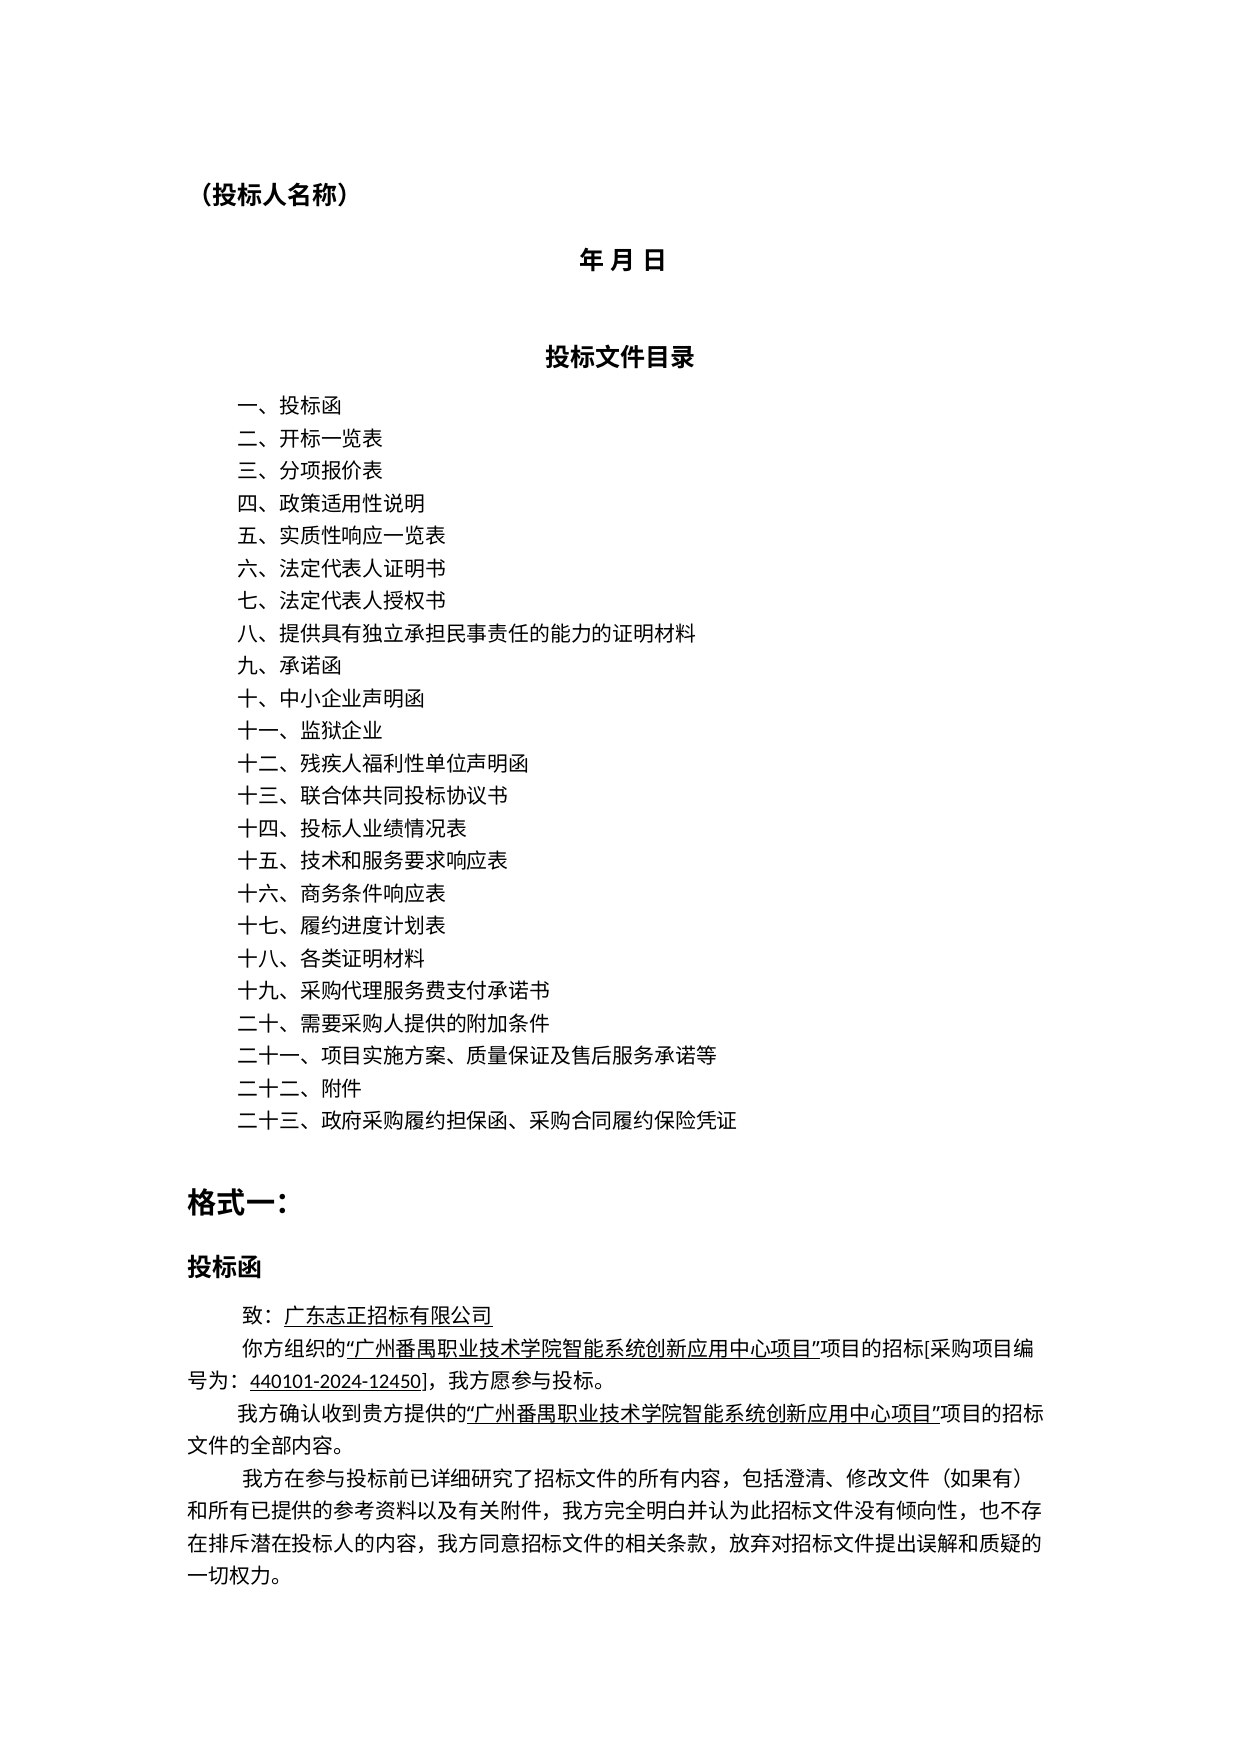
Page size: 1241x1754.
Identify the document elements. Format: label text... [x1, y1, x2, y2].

text 十六、商务条件响应表 [187, 877, 1053, 909]
text 十一、监狱企业 [187, 714, 1053, 747]
text 二十三、政府采购履约担保函、采购合同履约保险凭证 [187, 1104, 1053, 1137]
text 十九、采购代理服务费支付承诺书 [187, 974, 1053, 1007]
text 投标函 [187, 1234, 1053, 1299]
text 九、承诺函 [187, 649, 1053, 682]
text 五、实质性响应一览表 [187, 519, 1053, 552]
text 格式一： [187, 1169, 1053, 1234]
text 二十二、附件 [187, 1072, 1053, 1104]
text （投标人名称） [187, 162, 1053, 227]
text 投标文件目录 [187, 324, 1053, 389]
text 七、法定代表人授权书 [187, 584, 1053, 617]
text 二、开标一览表 [187, 422, 1053, 454]
text 八、提供具有独立承担民事责任的能力的证明材料 [187, 617, 1053, 649]
text 六、法定代表人证明书 [187, 552, 1053, 584]
text 十五、技术和服务要求响应表 [187, 844, 1053, 877]
text 十四、投标人业绩情况表 [187, 812, 1053, 844]
text 二十、需要采购人提供的附加条件 [187, 1007, 1053, 1039]
text 我方在参与投标前已详细研究了招标文件的所有内容，包括澄清、修改文件（如果有）和所有已提供的参考资料以及有关附件，我方完全明白并认为此招标文件没有倾向性，也不存在排斥潜在投标人的内容，我方同意招标文件的相关条款，放弃对招标文件提出误解和质疑的一切权力。 [187, 1462, 1053, 1592]
text 十二、残疾人福利性单位声明函 [187, 747, 1053, 779]
text 十、中小企业声明函 [187, 682, 1053, 714]
text 三、分项报价表 [187, 454, 1053, 487]
text 四、政策适用性说明 [187, 487, 1053, 519]
text 十三、联合体共同投标协议书 [187, 779, 1053, 812]
text 你方组织的“广州番禺职业技术学院智能系统创新应用中心项目”项目的招标[采购项目编号为：440101-2024-12450]，我方愿参与投标。 [187, 1332, 1053, 1397]
text 年 月 日 [187, 227, 1053, 292]
text 我方确认收到贵方提供的“广州番禺职业技术学院智能系统创新应用中心项目”项目的招标文件的全部内容。 [187, 1397, 1053, 1462]
text 十八、各类证明材料 [187, 942, 1053, 974]
text 一、投标函 [187, 389, 1053, 422]
text 十七、履约进度计划表 [187, 909, 1053, 942]
text 致：广东志正招标有限公司 [187, 1299, 1053, 1332]
text 二十一、项目实施方案、质量保证及售后服务承诺等 [187, 1039, 1053, 1072]
